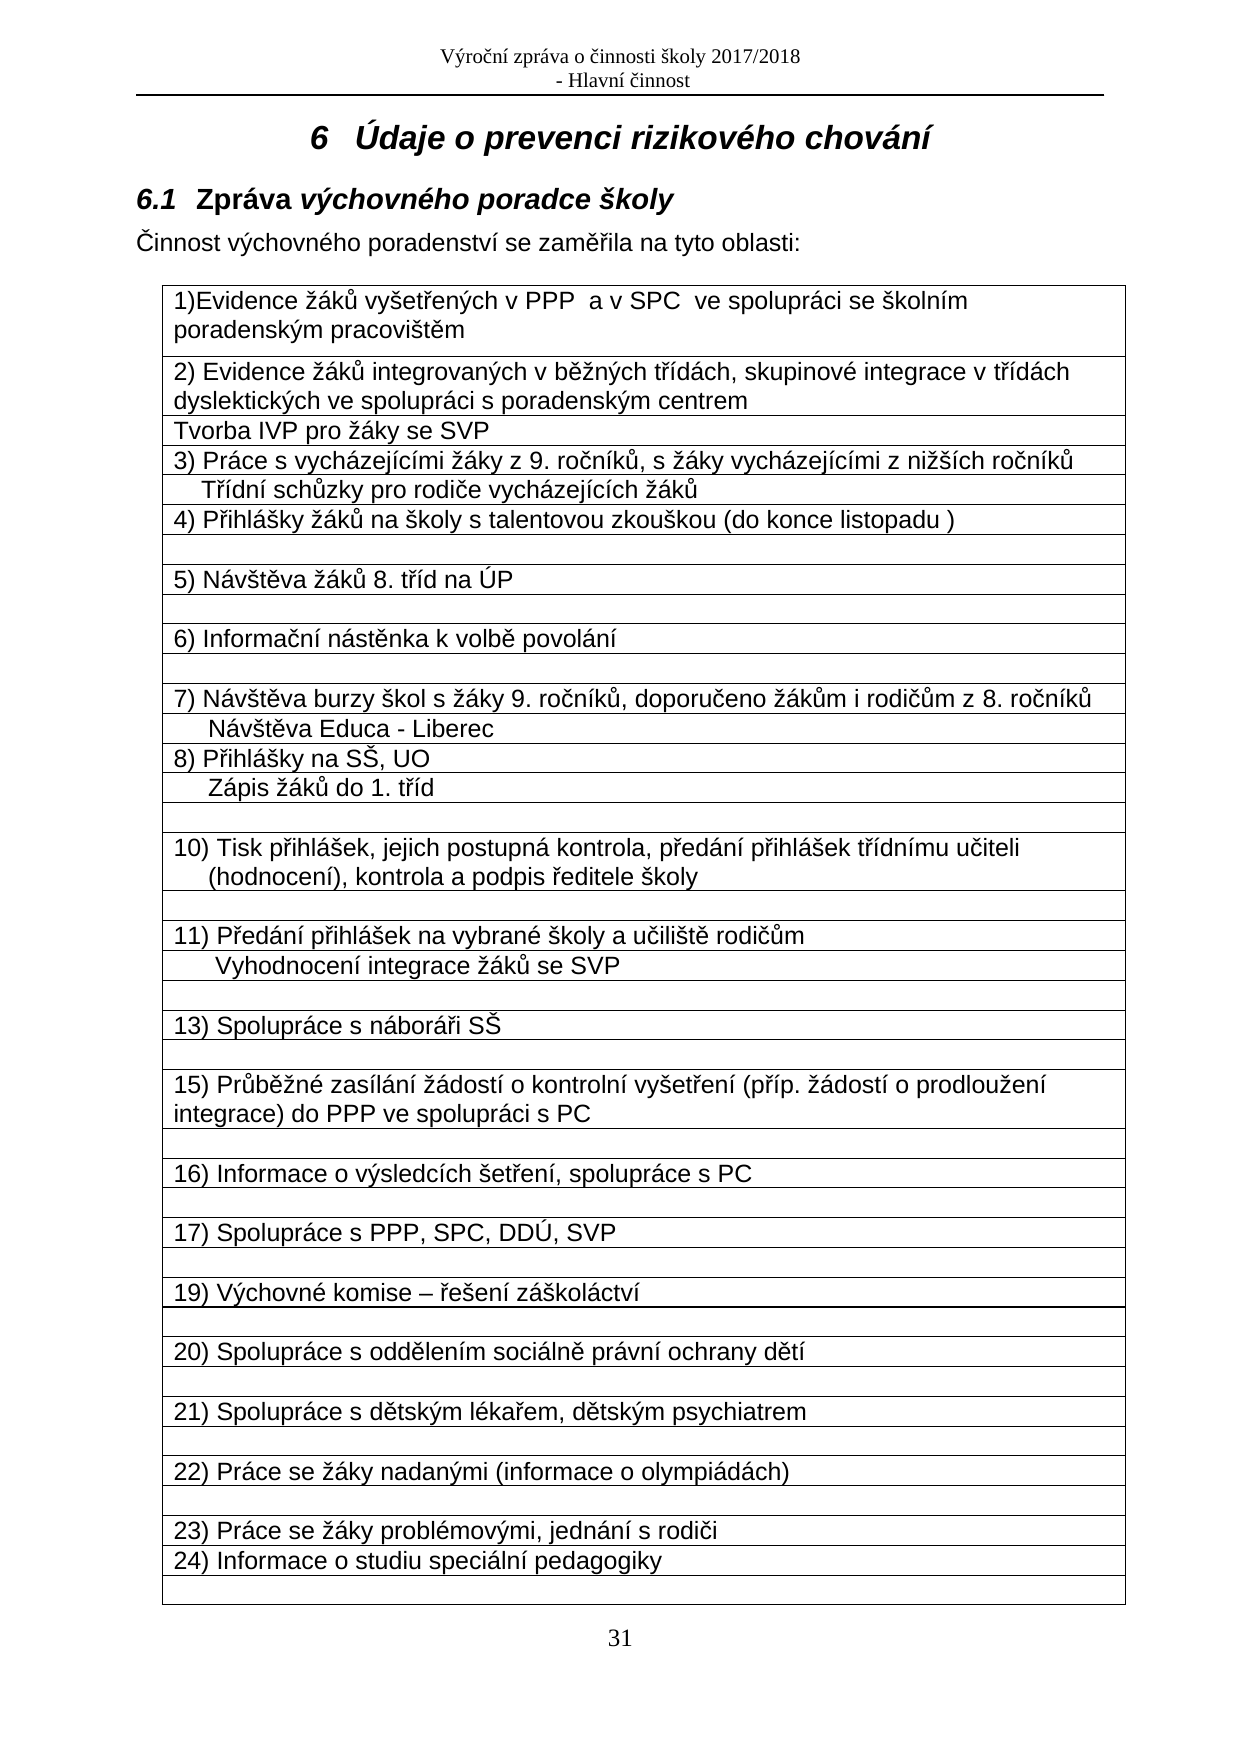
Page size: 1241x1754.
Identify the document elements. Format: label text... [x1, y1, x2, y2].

table_cell [163, 1129, 1125, 1157]
table_cell 8) Přihlášky na SŠ, UO [163, 744, 1125, 772]
table_cell Třídní schůzky pro rodiče vycházejících žáků [163, 475, 1125, 504]
table_cell [163, 891, 1125, 920]
subtitle Zpráva výchovného poradce školy [136, 182, 1104, 215]
table_cell 20) Spolupráce s oddělením sociálně právní ochrany dětí [163, 1337, 1125, 1366]
table_cell 16) Informace o výsledcích šetření, spolupráce s PC [163, 1159, 1125, 1187]
table_cell Vyhodnocení integrace žáků se SVP [163, 951, 1125, 980]
table_cell 24) Informace o studiu speciální pedagogiky [163, 1546, 1125, 1574]
table_cell 17) Spolupráce s PPP, SPC, DDÚ, SVP [163, 1218, 1125, 1247]
table_cell 7) Návštěva burzy škol s žáky 9. ročníků, doporučeno žákům i rodičům z 8. ročníků [163, 684, 1125, 713]
table_cell 11) Předání přihlášek na vybrané školy a učiliště rodičům [163, 921, 1125, 950]
table_cell [163, 1486, 1125, 1515]
table_cell 21) Spolupráce s dětským lékařem, dětským psychiatrem [163, 1397, 1125, 1426]
table_cell [163, 1427, 1125, 1455]
table_cell [163, 1188, 1125, 1217]
table_cell 6) Informační nástěnka k volbě povolání [163, 624, 1125, 653]
table_cell [163, 1308, 1125, 1336]
subtitle Údaje o prevenci rizikového chování [136, 118, 1104, 157]
table_cell [163, 535, 1125, 564]
table_cell Zápis žáků do 1. tříd [163, 773, 1125, 802]
table_cell [163, 1248, 1125, 1277]
table_cell 10) Tisk přihlášek, jejich postupná kontrola, předání přihlášek třídnímu učiteli (hodnocení), kontrola a podpis ředitele školy [163, 833, 1125, 890]
table_cell 22) Práce se žáky nadanými (informace o olympiádách) [163, 1456, 1125, 1485]
table_cell 5) Návštěva žáků 8. tříd na ÚP [163, 565, 1125, 593]
table_header 1)Evidence žáků vyšetřených v PPP a v SPC ve spolupráci se školním poradenským pracovištěm [163, 286, 1125, 356]
table_cell 23) Práce se žáky problémovými, jednání s rodiči [163, 1516, 1125, 1545]
table_cell [163, 1367, 1125, 1396]
table_cell [163, 1040, 1125, 1069]
table_cell 15) Průběžné zasílání žádostí o kontrolní vyšetření (příp. žádostí o prodloužení integrace) do PPP ve spolupráci s PC [163, 1070, 1125, 1128]
table_cell 19) Výchovné komise – řešení záškoláctví [163, 1278, 1125, 1306]
table_cell Tvorba IVP pro žáky se SVP [163, 416, 1125, 444]
table_cell 4) Přihlášky žáků na školy s talentovou zkouškou (do konce listopadu ) [163, 505, 1125, 534]
table_cell [163, 803, 1125, 832]
table_cell [163, 595, 1125, 623]
table_cell Návštěva Educa - Liberec [163, 714, 1125, 742]
table_cell 3) Práce s vycházejícími žáky z 9. ročníků, s žáky vycházejícími z nižších ročníků [163, 446, 1125, 474]
text Činnost výchovného poradenství se zaměřila na tyto oblasti: [136, 228, 1104, 256]
table_cell [163, 981, 1125, 1009]
table_cell [163, 1576, 1125, 1604]
table_cell 2) Evidence žáků integrovaných v běžných třídách, skupinové integrace v třídách dyslektických ve spolupráci s poradenským centrem [163, 357, 1125, 415]
table_cell 13) Spolupráce s náboráři SŠ [163, 1011, 1125, 1039]
table_cell [163, 654, 1125, 683]
